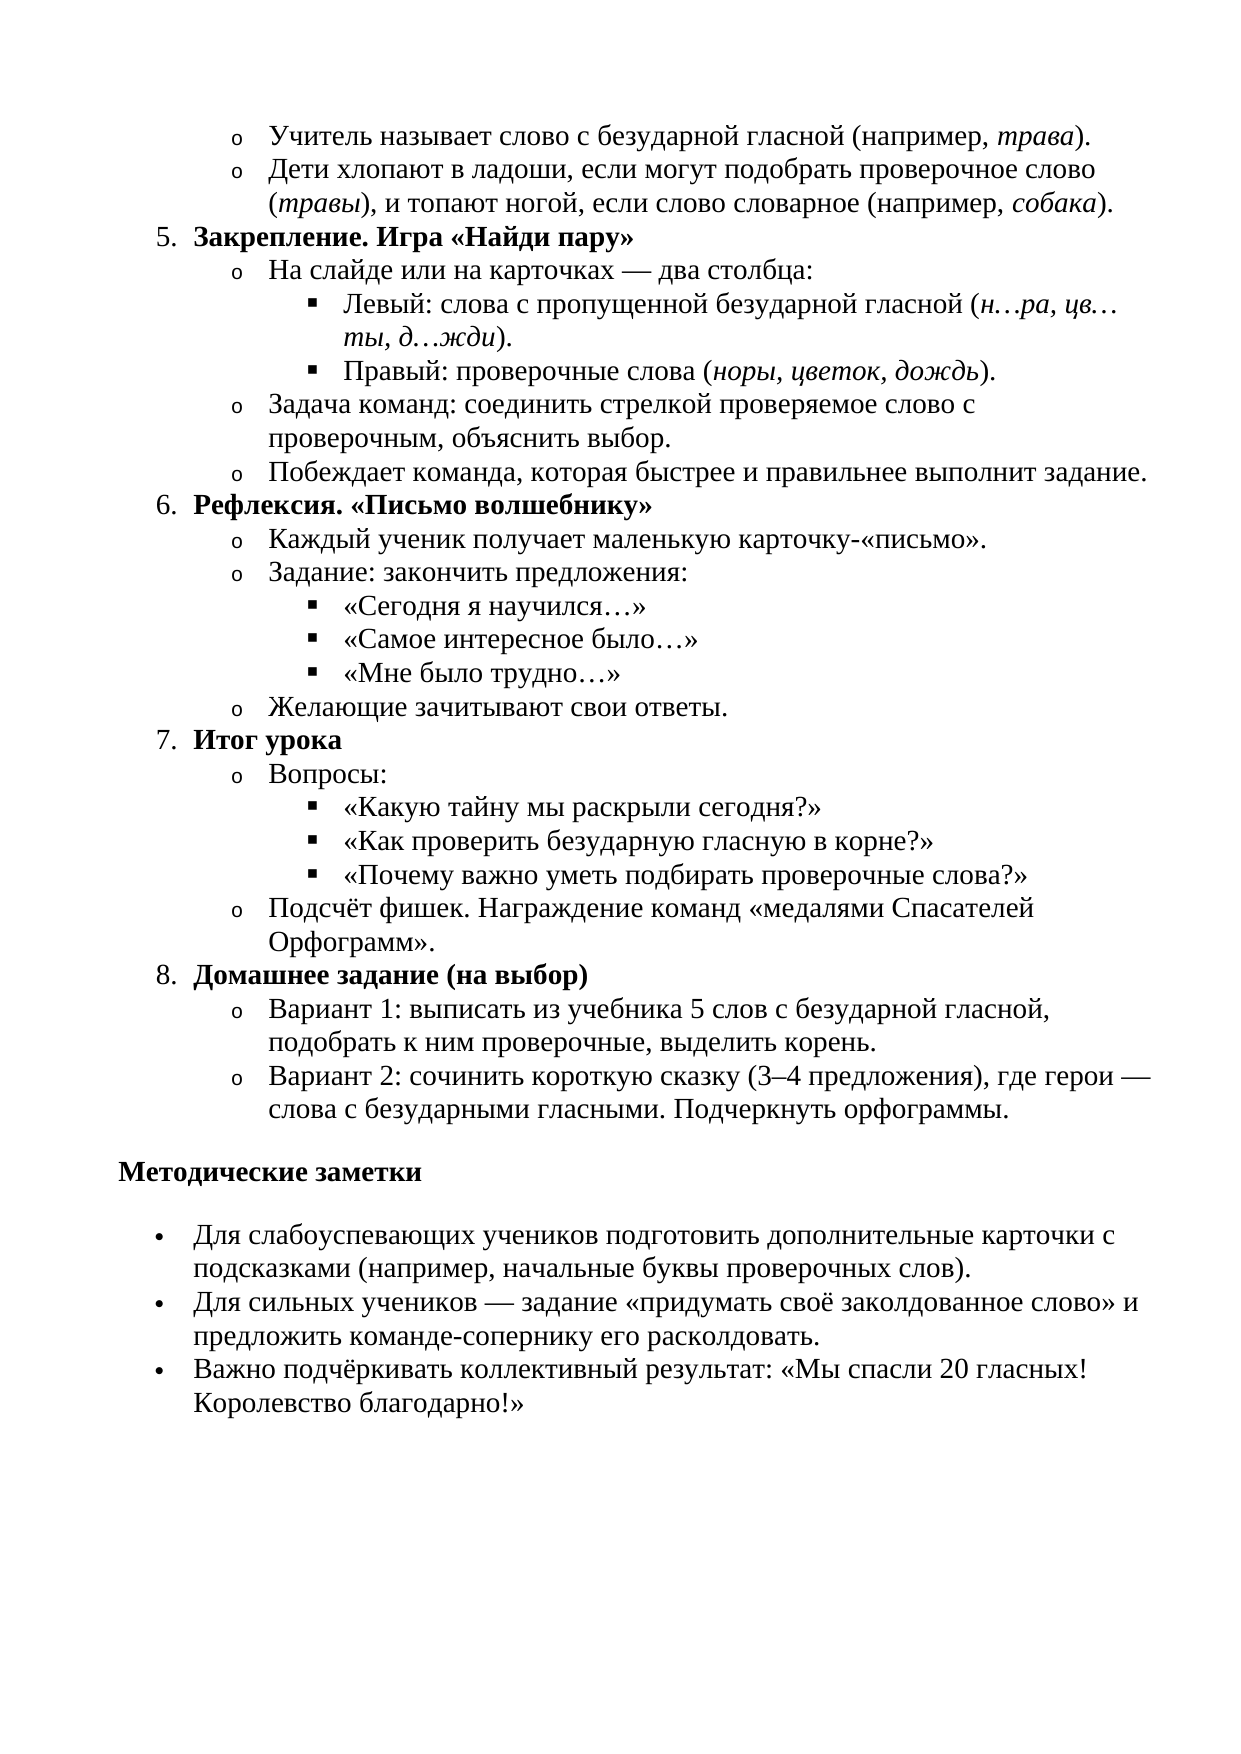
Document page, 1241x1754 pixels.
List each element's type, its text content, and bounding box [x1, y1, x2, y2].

list Вариант 1: выписать из учебника 5 слов с безударной гласной, подобрать к ним проверочные, выделить корень. [231, 991, 1152, 1058]
text Методические заметки [118, 1154, 1152, 1188]
list Каждый ученик получает маленькую карточку-«письмо». [231, 521, 1152, 554]
list Вопросы: [231, 756, 1152, 789]
list Важно подчёркивать коллективный результат: «Мы спасли 20 гласных! Королевство благодарно!» [156, 1351, 1152, 1418]
list Домашнее задание (на выбор) [156, 957, 1152, 991]
list «Мне было трудно…» [306, 655, 1152, 689]
list Учитель называет слово с безударной гласной (например, трава). [231, 118, 1152, 152]
list «Какую тайну мы раскрыли сегодня?» [306, 789, 1152, 823]
list Правый: проверочные слова (норы, цветок, дождь). [306, 353, 1152, 387]
list На слайде или на карточках — два столбца: [231, 252, 1152, 286]
list Для сильных учеников — задание «придумать своё заколдованное слово» и предложить команде-сопернику его расколдовать. [156, 1284, 1152, 1351]
list Побеждает команда, которая быстрее и правильнее выполнит задание. [231, 454, 1152, 487]
list Итог урока [156, 722, 1152, 756]
list Левый: слова с пропущенной безударной гласной (н…ра, цв…ты, д…жди). [306, 286, 1152, 353]
list Желающие зачитывают свои ответы. [231, 689, 1152, 722]
list Рефлексия. «Письмо волшебнику» [156, 487, 1152, 521]
list Закрепление. Игра «Найди пару» [156, 219, 1152, 252]
list Задача команд: соединить стрелкой проверяемое слово с проверочным, объяснить выбор. [231, 387, 1152, 454]
list Вариант 2: сочинить короткую сказку (3–4 предложения), где герои — слова с безударными гласными. Подчеркнуть орфограммы. [231, 1058, 1152, 1125]
list «Как проверить безударную гласную в корне?» [306, 823, 1152, 857]
list «Самое интересное было…» [306, 622, 1152, 655]
list «Почему важно уметь подбирать проверочные слова?» [306, 857, 1152, 890]
list Для слабоуспевающих учеников подготовить дополнительные карточки с подсказками (например, начальные буквы проверочных слов). [156, 1217, 1152, 1284]
list Задание: закончить предложения: [231, 554, 1152, 588]
list Подсчёт фишек. Награждение команд «медалями Спасателей Орфограмм». [231, 890, 1152, 957]
list Дети хлопают в ладоши, если могут подобрать проверочное слово (травы), и топают ногой, если слово словарное (например, собака). [231, 152, 1152, 219]
list «Сегодня я научился…» [306, 588, 1152, 622]
